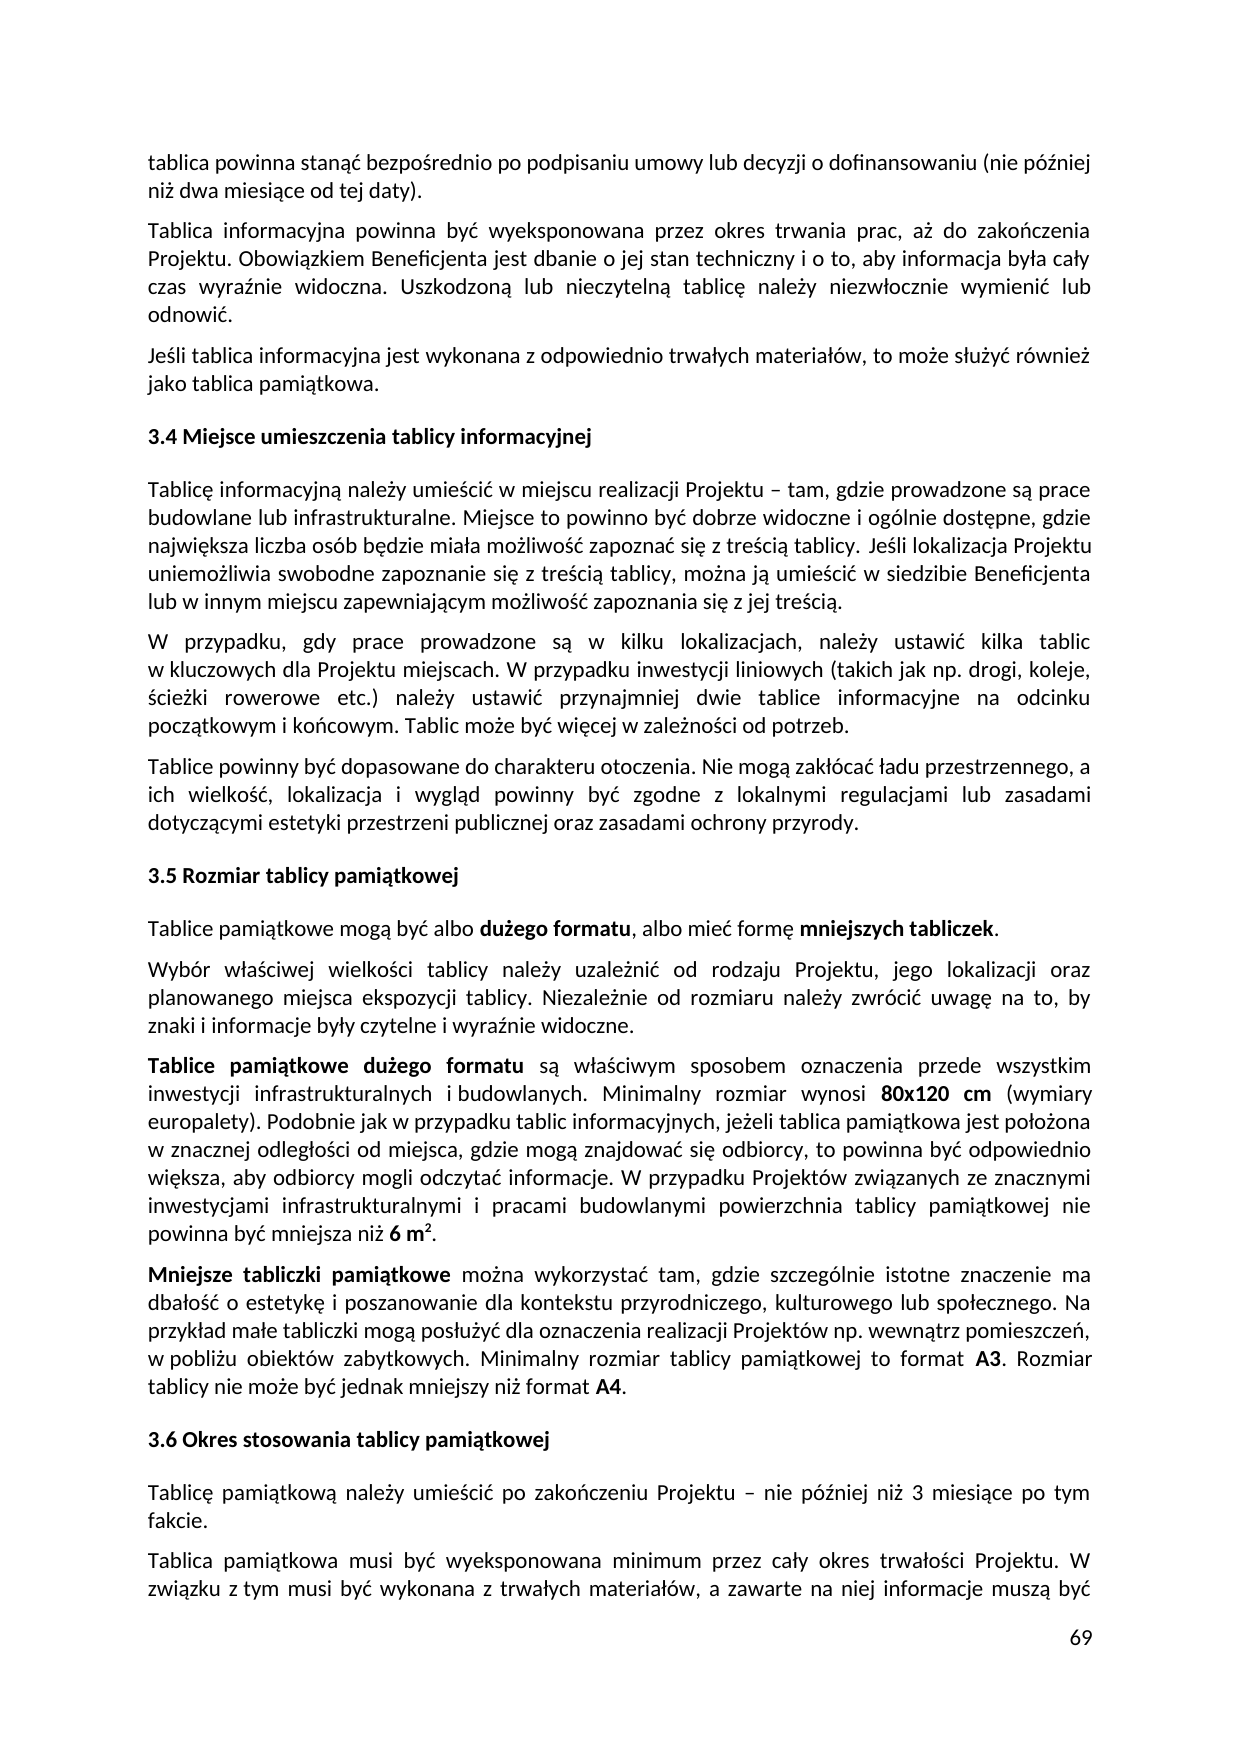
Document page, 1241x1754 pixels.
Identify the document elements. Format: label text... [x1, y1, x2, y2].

text Jeśli tablica informacyjna jest wykonana z odpowiednio trwałych materiałów, to może służyć również jako tablica pamiątkowa. [148, 341, 1092, 397]
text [148, 1547, 1092, 1603]
text Tablice pamiątkowe dużego formatu są właściwym sposobem oznaczenia przede wszystkim inwestycji infrastrukturalnych i budowlanych. Minimalny rozmiar wynosi 80x120 cm (wymiary europalety). Podobnie jak w przypadku tablic informacyjnych, jeżeli tablica pamiątkowa jest położona w znacznej odległości od miejsca, gdzie mogą znajdować się odbiorcy, to powinna być odpowiednio większa, aby odbiorcy mogli odczytać informacje. W przypadku Projektów związanych ze znacznymi inwestycjami infrastrukturalnymi i pracami budowlanymi powierzchnia tablicy pamiątkowej nie powinna być mniejsza niż 6 m2. [148, 1051, 1092, 1247]
text 3.4 Miejsce umieszczenia tablicy informacyjnej [148, 422, 1092, 450]
text Mniejsze tabliczki pamiątkowe można wykorzystać tam, gdzie szczególnie istotne znaczenie ma dbałość o estetykę i poszanowanie dla kontekstu przyrodniczego, kulturowego lub społecznego. Na przykład małe tabliczki mogą posłużyć dla oznaczenia realizacji Projektów np. wewnątrz pomieszczeń, w pobliżu obiektów zabytkowych. Minimalny rozmiar tablicy pamiątkowej to format A3. Rozmiar tablicy nie może być jednak mniejszy niż format A4. [148, 1260, 1092, 1400]
text W przypadku, gdy prace prowadzone są w kilku lokalizacjach, należy ustawić kilka tablic w kluczowych dla Projektu miejscach. W przypadku inwestycji liniowych (takich jak np. drogi, koleje, ścieżki rowerowe etc.) należy ustawić przynajmniej dwie tablice informacyjne na odcinku początkowym i końcowym. Tablic może być więcej w zależności od potrzeb. [148, 627, 1092, 739]
text Tablice powinny być dopasowane do charakteru otoczenia. Nie mogą zakłócać ładu przestrzennego, a ich wielkość, lokalizacja i wygląd powinny być zgodne z lokalnymi regulacjami lub zasadami dotyczącymi estetyki przestrzeni publicznej oraz zasadami ochrony przyrody. [148, 752, 1092, 836]
text Wybór właściwej wielkości tablicy należy uzależnić od rodzaju Projektu, jego lokalizacji oraz planowanego miejsca ekspozycji tablicy. Niezależnie od rozmiaru należy zwrócić uwagę na to, by znaki i informacje były czytelne i wyraźnie widoczne. [148, 955, 1092, 1039]
text Tablicę informacyjną należy umieścić w miejscu realizacji Projektu – tam, gdzie prowadzone są prace budowlane lub infrastrukturalne. Miejsce to powinno być dobrze widoczne i ogólnie dostępne, gdzie największa liczba osób będzie miała możliwość zapoznać się z treścią tablicy. Jeśli lokalizacja Projektu uniemożliwia swobodne zapoznanie się z treścią tablicy, można ją umieścić w siedzibie Beneficjenta lub w innym miejscu zapewniającym możliwość zapoznania się z jej treścią. [148, 475, 1092, 615]
text Tablice pamiątkowe mogą być albo dużego formatu, albo mieć formę mniejszych tabliczek. [148, 914, 1092, 942]
text Tablica informacyjna powinna być wyeksponowana przez okres trwania prac, aż do zakończenia Projektu. Obowiązkiem Beneficjenta jest dbanie o jej stan techniczny i o to, aby informacja była cały czas wyraźnie widoczna. Uszkodzoną lub nieczytelną tablicę należy niezwłocznie wymienić lub odnowić. [148, 216, 1092, 328]
text 3.6 Okres stosowania tablicy pamiątkowej [148, 1425, 1092, 1453]
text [148, 148, 1092, 204]
text Tablicę pamiątkową należy umieścić po zakończeniu Projektu – nie później niż 3 miesiące po tym fakcie. [148, 1478, 1092, 1534]
text 3.5 Rozmiar tablicy pamiątkowej [148, 861, 1092, 889]
